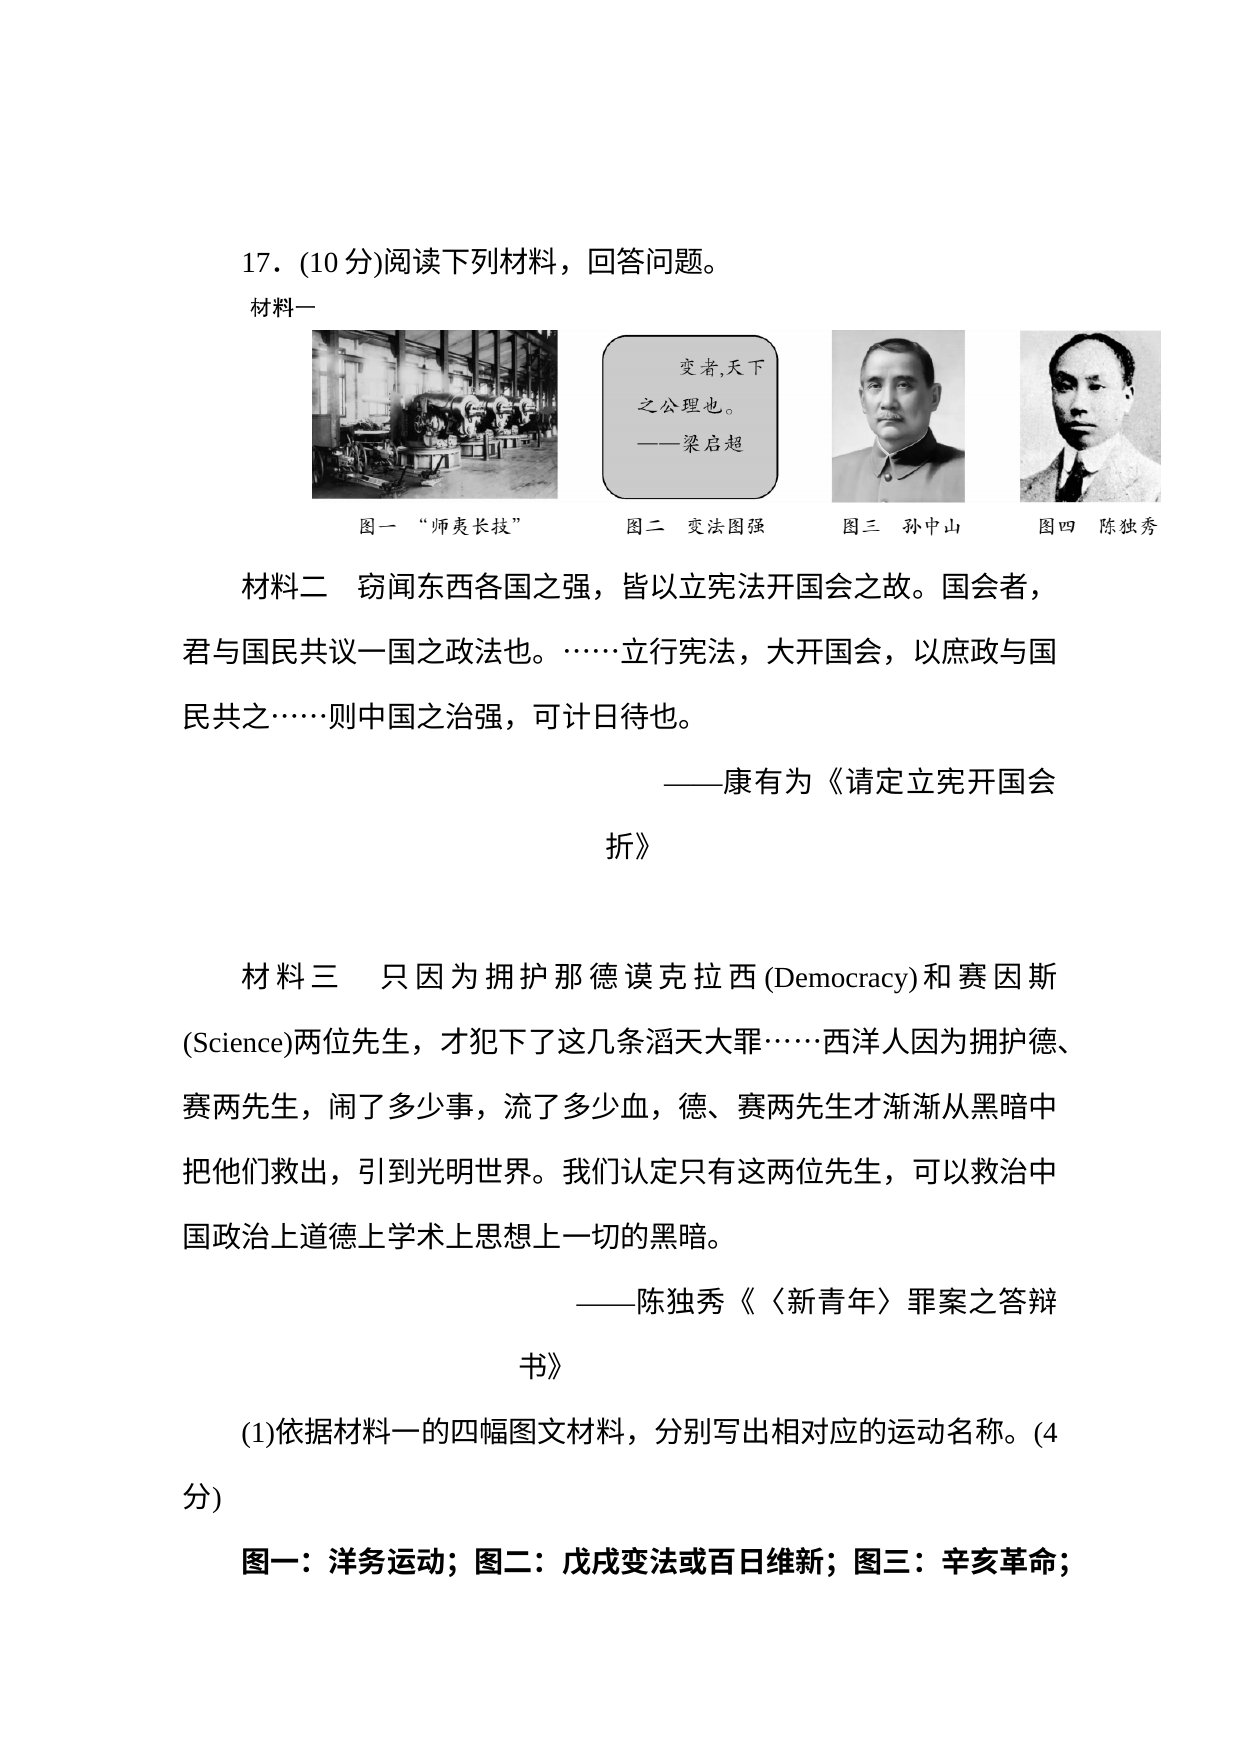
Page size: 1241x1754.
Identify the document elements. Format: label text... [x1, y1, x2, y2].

text 材料二 窃闻东西各国之强，皆以立宪法开国会之故。国会者，君与国民共议一国之政法也。……立行宪法，大开国会，以庶政与国民共之……则中国之治强，可计日待也。 [183, 552, 1058, 747]
picture [241, 292, 1181, 542]
text 17．(10分)阅读下列材料，回答问题。 [183, 227, 1058, 292]
text (1)依据材料一的四幅图文材料，分别写出相对应的运动名称。(4分) [183, 1397, 1058, 1527]
text 材料三 只因为拥护那德谟克拉西(Democracy)和赛因斯(Science)两位先生，才犯下了这几条滔天大罪……西洋人因为拥护德、赛两先生，闹了多少事，流了多少血，德、赛两先生才渐渐从黑暗中把他们救出，引到光明世界。我们认定只有这两位先生，可以救治中国政治上道德上学术上思想上一切的黑暗。 [183, 942, 1058, 1267]
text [183, 1527, 1058, 1592]
text ——康有为《请定立宪开国会折》 [606, 747, 1058, 877]
text ——陈独秀《〈新青年〉罪案之答辩书》 [518, 1267, 1058, 1397]
